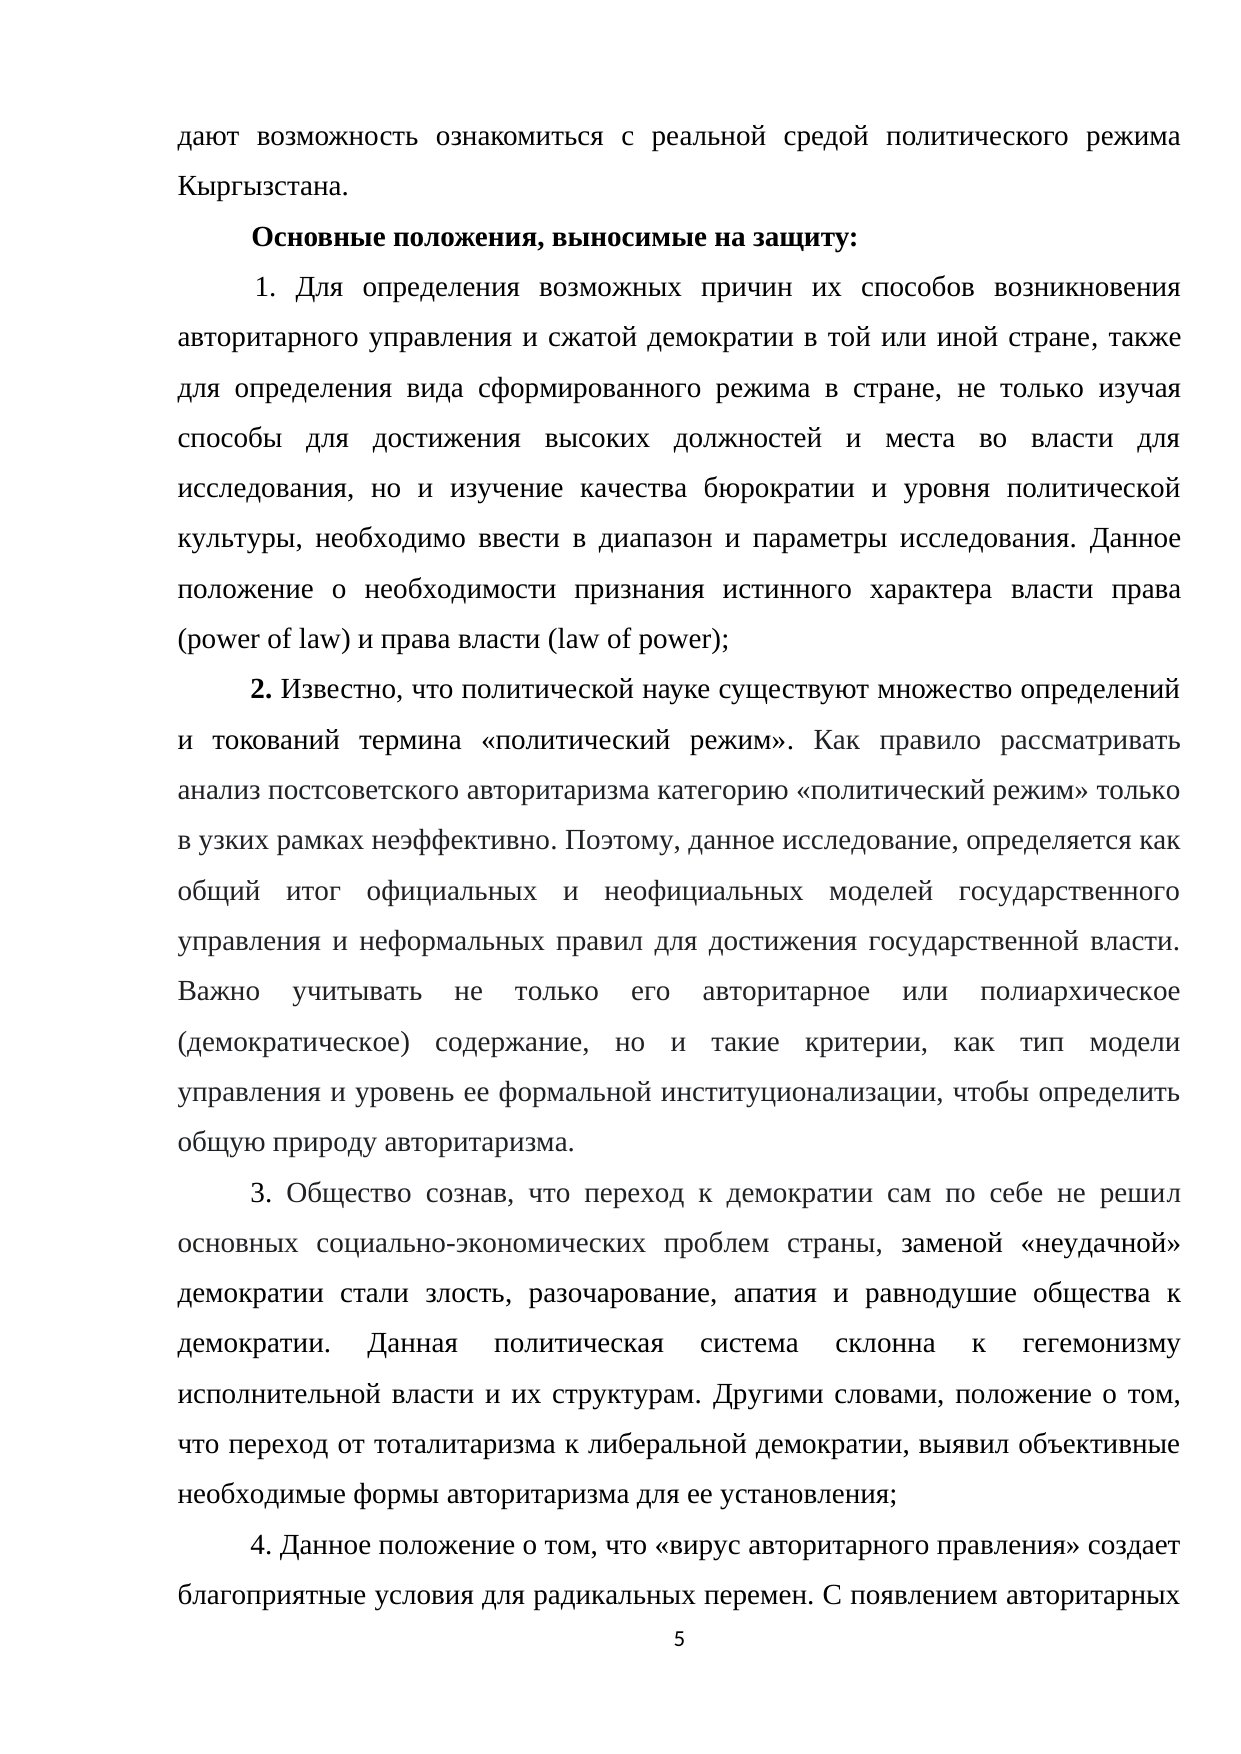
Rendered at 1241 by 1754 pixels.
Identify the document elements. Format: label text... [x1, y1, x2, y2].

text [177, 1527, 1181, 1611]
text 3. Общество сознав, что переход к демократии сам по себе не решил основных социально-экономических проблем страны, заменой «неудачной» демократии стали злость, разочарование, апатия и равнодушие общества к демократии. Данная политическая система склонна к гегемонизму исполнительной власти и их структурам. Другими словами, положение о том, что переход от тоталитаризма к либеральной демократии, выявил объективные необходимые формы авторитаризма для ее установления; [177, 1175, 1181, 1510]
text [177, 118, 1181, 202]
text 2. Известно, что политической науке существуют множество определений и токований термина «политический режим». Как правило рассматривать анализ постсоветского авторитаризма категорию «политический режим» только в узких рамках неэффективно. Поэтому, данное исследование, определяется как общий итог официальных и неофициальных моделей государственного управления и неформальных правил для достижения государственной власти. Важно учитывать не только его авторитарное или полиархическое (демократическое) содержание, но и такие критерии, как тип модели управления и уровень ее формальной институционализации, чтобы определить общую природу авторитаризма. [177, 672, 1181, 1158]
text 1. Для определения возможных причин их способов возникновения авторитарного управления и сжатой демократии в той или иной стране, также для определения вида сформированного режима в стране, не только изучая способы для достижения высоких должностей и места во власти для исследования, но и изучение качества бюрократии и уровня политической культуры, необходимо ввести в диапазон и параметры исследования. Данное положение о необходимости признания истинного характера власти права (power of law) и права власти (law of power); [177, 269, 1181, 655]
text Основные положения, выносимые на защиту: [177, 219, 1181, 252]
